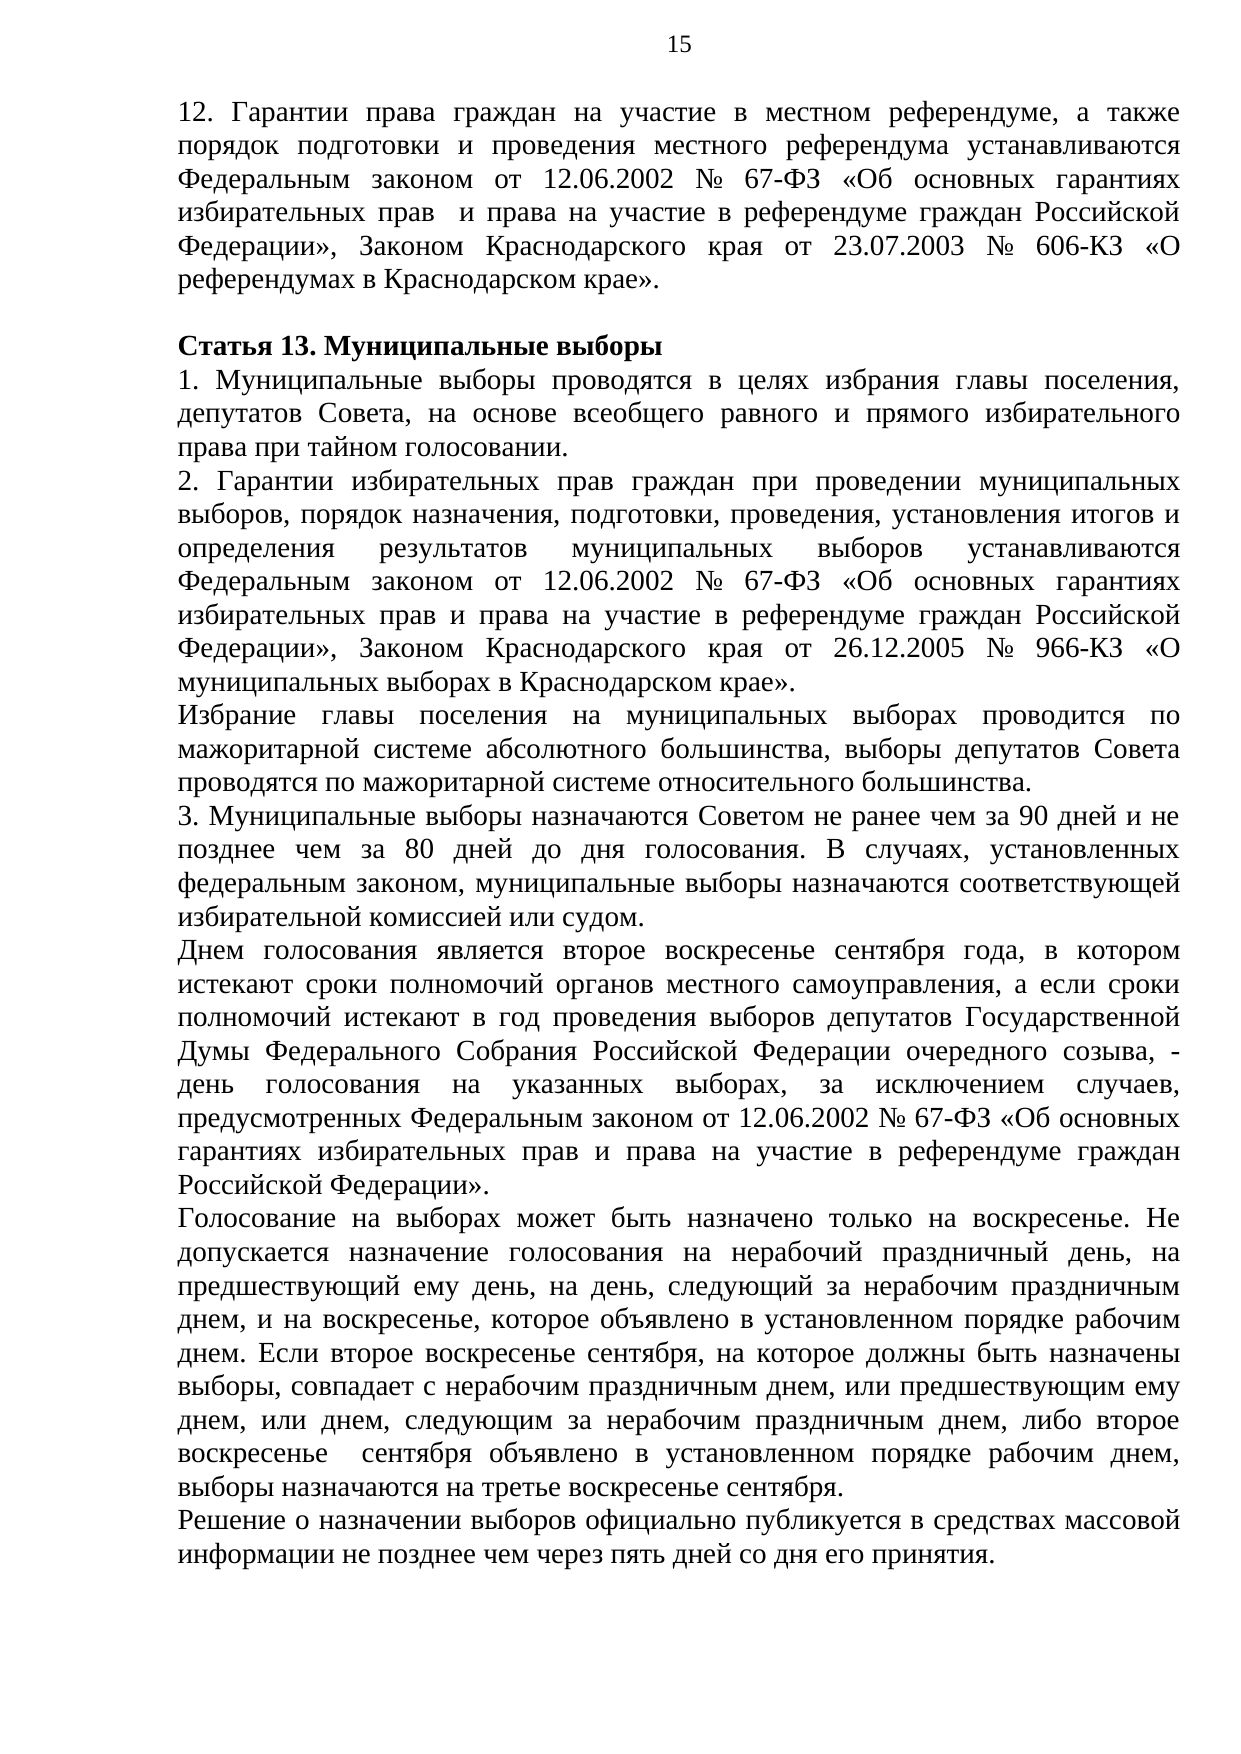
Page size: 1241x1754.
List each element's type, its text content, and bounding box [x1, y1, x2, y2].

text Решение о назначении выборов официально публикуется в средствах массовой информации не позднее чем через пять дней со дня его принятия. [177, 1502, 1181, 1569]
text 1. Муниципальные выборы проводятся в целях избрания главы поселения, депутатов Совета, на основе всеобщего равного и прямого избирательного права при тайном голосовании. [177, 362, 1181, 463]
text 12. Гарантии права граждан на участие в местном референдуме, а также порядок подготовки и проведения местного референдума устанавливаются Федеральным законом от 12.06.2002 № 67-ФЗ «Об основных гарантиях избирательных прав и права на участие в референдуме граждан Российской Федерации», Законом Краснодарского края от 23.07.2003 № 606-КЗ «О референдумах в Краснодарском крае». [177, 94, 1181, 295]
text 3. Муниципальные выборы назначаются Советом не ранее чем за 90 дней и не позднее чем за 80 дней до дня голосования. В случаях, установленных федеральным законом, муниципальные выборы назначаются соответствующей избирательной комиссией или судом. [177, 798, 1181, 932]
text Избрание главы поселения на муниципальных выборах проводится по мажоритарной системе абсолютного большинства, выборы депутатов Совета проводятся по мажоритарной системе относительного большинства. [177, 697, 1181, 798]
text Днем голосования является второе воскресенье сентября года, в котором истекают сроки полномочий органов местного самоуправления, а если сроки полномочий истекают в год проведения выборов депутатов Государственной Думы Федерального Собрания Российской Федерации очередного созыва, - день голосования на указанных выборах, за исключением случаев, предусмотренных Федеральным законом от 12.06.2002 № 67-ФЗ «Об основных гарантиях избирательных прав и права на участие в референдуме граждан Российской Федерации». [177, 932, 1181, 1201]
text Голосование на выборах может быть назначено только на воскресенье. Не допускается назначение голосования на нерабочий праздничный день, на предшествующий ему день, на день, следующий за нерабочим праздничным днем, и на воскресенье, которое объявлено в установленном порядке рабочим днем. Если второе воскресенье сентября, на которое должны быть назначены выборы, совпадает с нерабочим праздничным днем, или предшествующим ему днем, или днем, следующим за нерабочим праздничным днем, либо второе воскресенье сентября объявлено в установленном порядке рабочим днем, выборы назначаются на третье воскресенье сентября. [177, 1201, 1181, 1502]
text Статья 13. Муниципальные выборы [177, 328, 1181, 362]
text 2. Гарантии избирательных прав граждан при проведении муниципальных выборов, порядок назначения, подготовки, проведения, установления итогов и определения результатов муниципальных выборов устанавливаются Федеральным законом от 12.06.2002 № 67-ФЗ «Об основных гарантиях избирательных прав и права на участие в референдуме граждан Российской Федерации», Законом Краснодарского края от 26.12.2005 № 966-КЗ «О муниципальных выборах в Краснодарском крае». [177, 463, 1181, 697]
